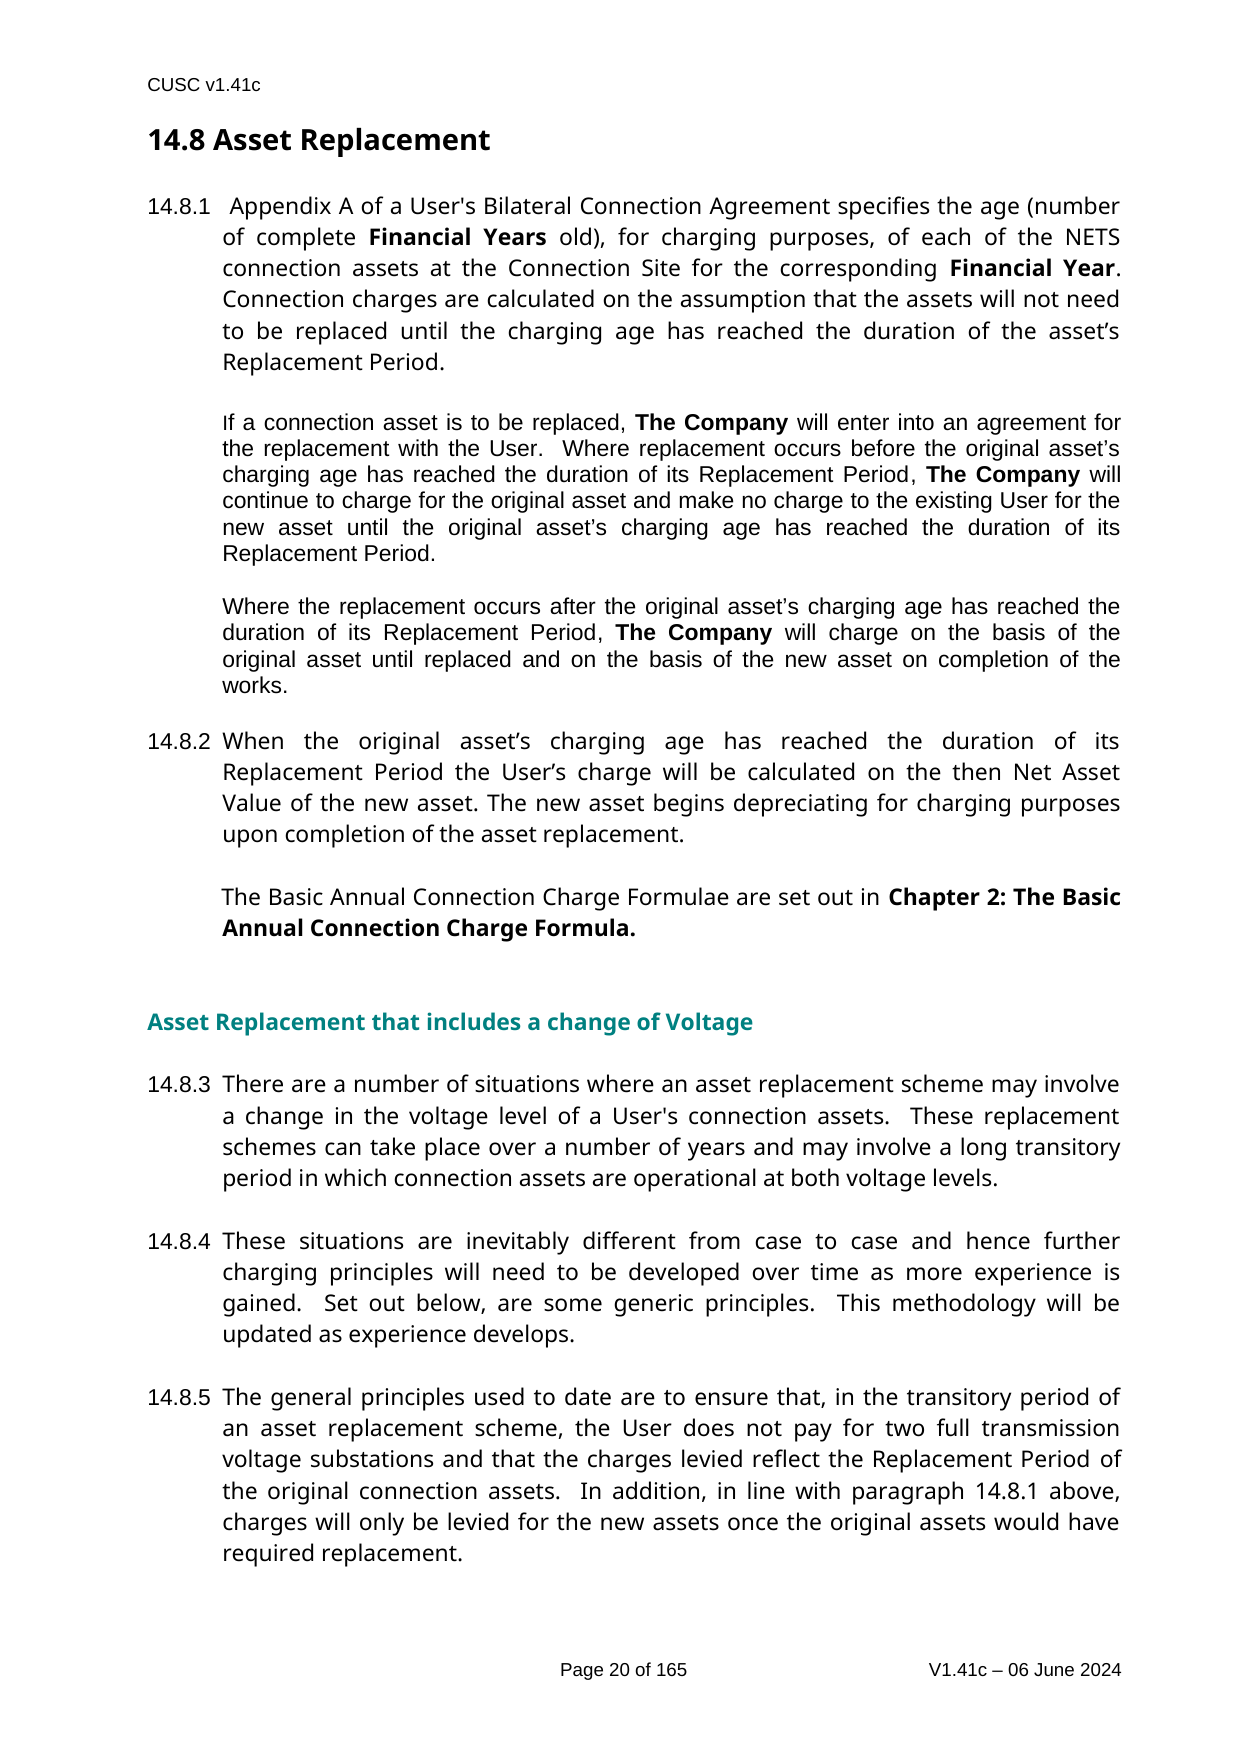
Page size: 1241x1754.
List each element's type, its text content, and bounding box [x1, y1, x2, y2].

subtitle 14.8 Asset Replacement [147, 119, 1121, 158]
text Where the replacement occurs after the original asset’s charging age has reached the duration of its Replacement Period, The Company will charge on the basis of the original asset until replaced and on the basis of the new asset on completion of the works. [222, 593, 1121, 698]
list There are a number of situations where an asset replacement scheme may involve a change in the voltage level of a User's connection assets. These replacement schemes can take place over a number of years and may involve a long transitory period in which connection assets are operational at both voltage levels. [147, 1068, 1121, 1193]
text If a connection asset is to be replaced, The Company will enter into an agreement for the replacement with the User. Where replacement occurs before the original asset’s charging age has reached the duration of its Replacement Period, The Company will continue to charge for the original asset and make no charge to the existing User for the new asset until the original asset’s charging age has reached the duration of its Replacement Period. [222, 408, 1121, 567]
subtitle Asset Replacement that includes a change of Voltage [147, 1006, 1121, 1037]
list The general principles used to date are to ensure that, in the transitory period of an asset replacement scheme, the User does not pay for two full transmission voltage substations and that the charges levied reflect the Replacement Period of the original connection assets. In addition, in line with paragraph 14.8.1 above, charges will only be levied for the new assets once the original assets would have required replacement. [147, 1381, 1121, 1568]
list When the original asset’s charging age has reached the duration of its Replacement Period the User’s charge will be calculated on the then Net Asset Value of the new asset. The new asset begins depreciating for charging purposes upon completion of the asset replacement. [147, 725, 1121, 850]
list These situations are inevitably different from case to case and hence further charging principles will need to be developed over time as more experience is gained. Set out below, are some generic principles. This methodology will be updated as experience develops. [147, 1225, 1121, 1350]
list Appendix A of a User's Bilateral Connection Agreement specifies the age (number of complete Financial Years old), for charging purposes, of each of the NETS connection assets at the Connection Site for the corresponding Financial Year. Connection charges are calculated on the assumption that the assets will not need to be replaced until the charging age has reached the duration of the asset’s Replacement Period. [147, 190, 1121, 377]
text The Basic Annual Connection Charge Formulae are set out in Chapter 2: The Basic Annual Connection Charge Formula. [221, 881, 1121, 943]
